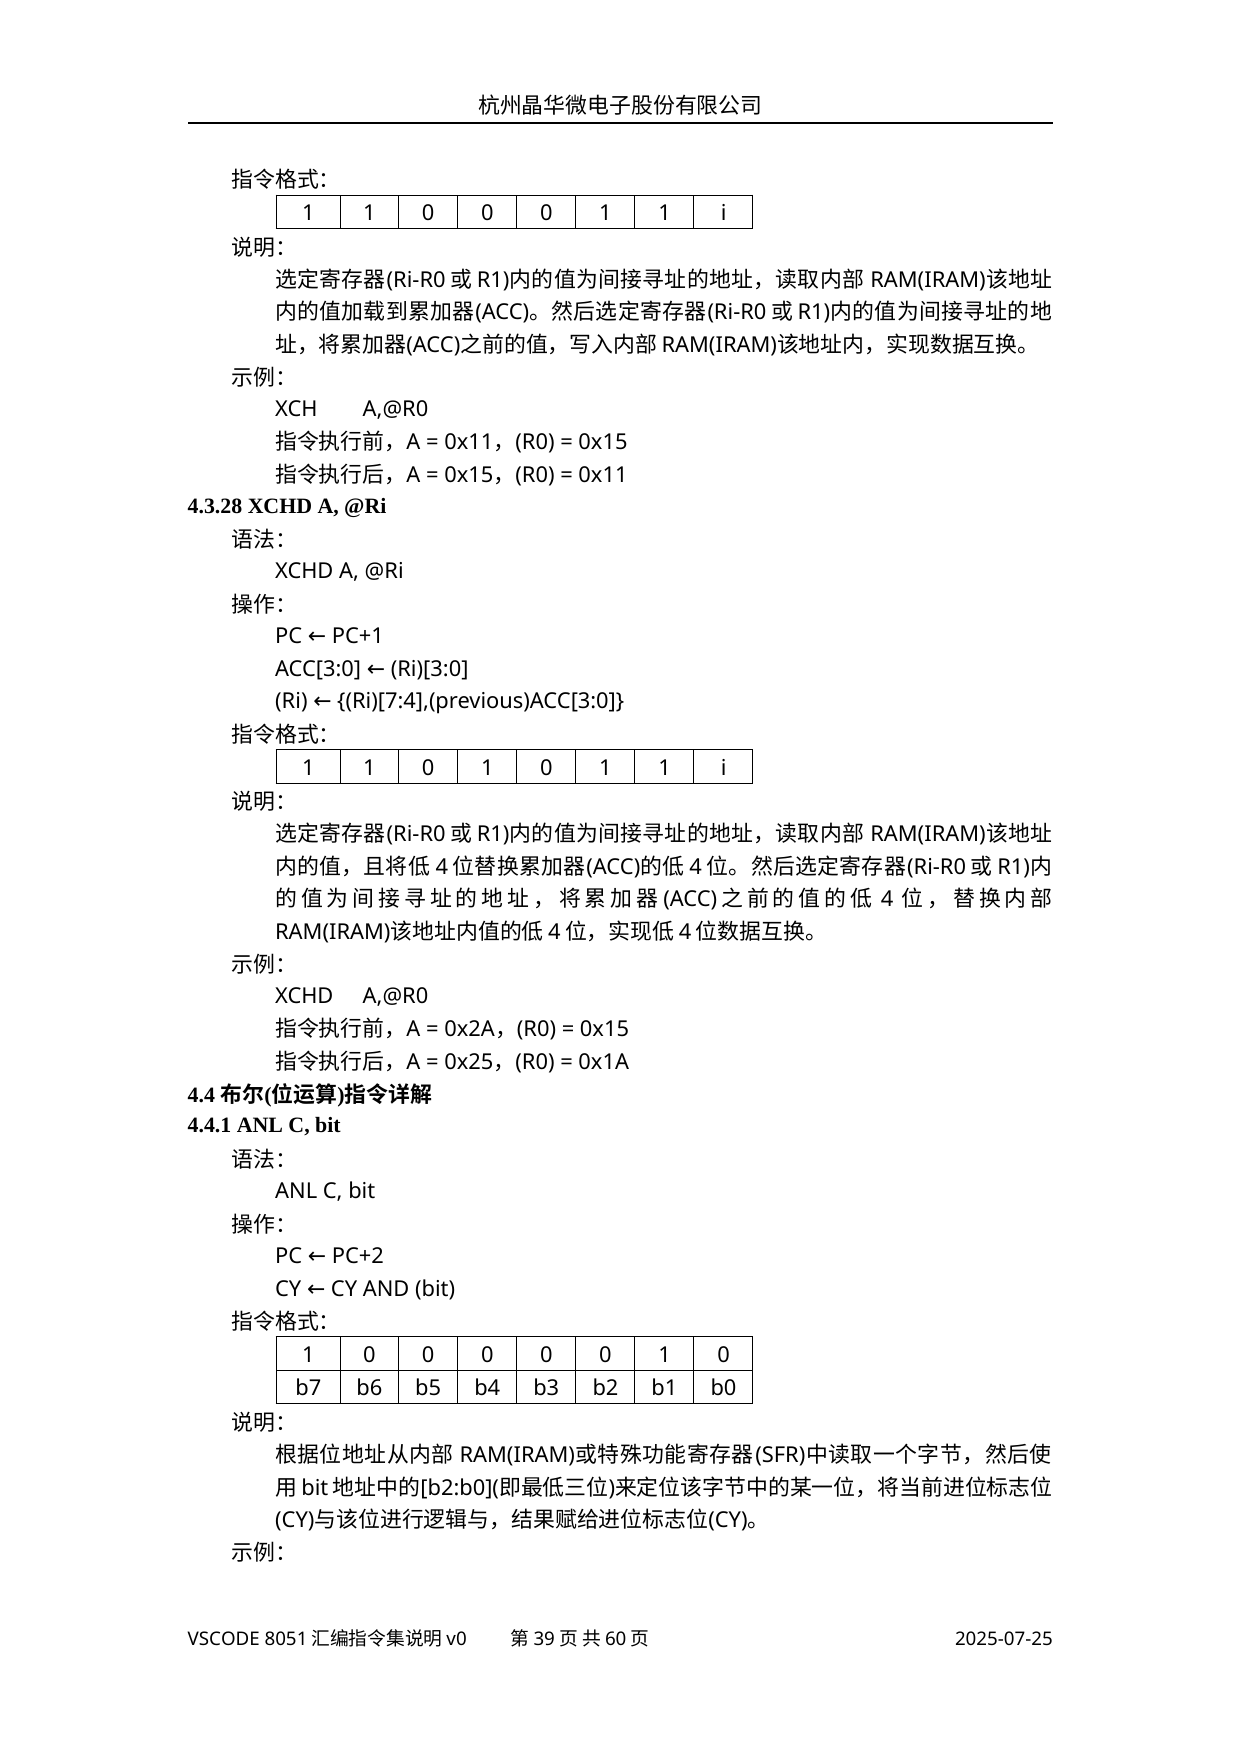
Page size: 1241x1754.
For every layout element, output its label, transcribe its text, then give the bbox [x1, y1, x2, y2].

text CY ← CY AND (bit) [187, 1271, 1053, 1304]
text 示例： [187, 946, 1053, 979]
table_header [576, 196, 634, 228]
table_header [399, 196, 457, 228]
subtitle 4.3.28 XCHD A, @Ri [187, 489, 1053, 522]
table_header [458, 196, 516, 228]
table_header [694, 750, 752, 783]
text 指令执行后，A = 0x15，(R0) = 0x11 [187, 457, 1053, 489]
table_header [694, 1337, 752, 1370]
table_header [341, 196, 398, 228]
text 指令格式： [187, 717, 1053, 749]
text ANL C, bit [231, 1174, 1053, 1206]
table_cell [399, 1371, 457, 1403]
text 说明： [187, 229, 1053, 262]
text 指令格式： [187, 162, 1053, 194]
text XCHD A,@R0 [187, 979, 1053, 1011]
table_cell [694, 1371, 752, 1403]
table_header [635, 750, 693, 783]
text 语法： [187, 522, 1053, 554]
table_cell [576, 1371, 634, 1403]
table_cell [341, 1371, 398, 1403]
text 指令执行后，A = 0x25，(R0) = 0x1A [187, 1044, 1053, 1076]
text (Ri) ← {(Ri)[7:4],(previous)ACC[3:0]} [187, 684, 1053, 717]
text 操作： [187, 1206, 1053, 1239]
text PC ← PC+1 [187, 619, 1053, 652]
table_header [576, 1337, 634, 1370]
text 根据位地址从内部RAM(IRAM)或特殊功能寄存器(SFR)中读取一个字节，然后使用bit地址中的[b2:b0](即最低三位)来定位该字节中的某一位，将当前进位标志位(CY)与该位进行逻辑与，结果赋给进位标志位(CY)。 [275, 1437, 1053, 1534]
text 语法： [187, 1141, 1053, 1174]
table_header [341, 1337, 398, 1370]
text 操作： [187, 587, 1053, 619]
text 指令执行前，A = 0x11，(R0) = 0x15 [187, 424, 1053, 457]
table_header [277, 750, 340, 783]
subtitle 4.4.1 ANL C, bit [187, 1109, 1053, 1141]
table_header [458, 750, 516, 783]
text 说明： [187, 784, 1053, 816]
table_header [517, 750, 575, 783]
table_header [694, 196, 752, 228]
text 说明： [187, 1404, 1053, 1437]
text 示例： [187, 359, 1053, 392]
text XCH A,@R0 [187, 392, 1053, 424]
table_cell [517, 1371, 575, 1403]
text XCHD A, @Ri [231, 554, 1053, 587]
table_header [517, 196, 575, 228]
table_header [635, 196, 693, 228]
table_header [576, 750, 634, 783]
subtitle 4.4 布尔(位运算)指令详解 [187, 1076, 1053, 1109]
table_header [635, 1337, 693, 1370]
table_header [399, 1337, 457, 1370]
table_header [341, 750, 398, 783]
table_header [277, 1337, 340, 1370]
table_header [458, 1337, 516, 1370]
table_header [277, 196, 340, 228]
text 选定寄存器(Ri-R0或R1)内的值为间接寻址的地址，读取内部RAM(IRAM)该地址内的值加载到累加器(ACC)。然后选定寄存器(Ri-R0或R1)内的值为间接寻址的地址，将累加器(ACC)之前的值，写入内部RAM(IRAM)该地址内，实现数据互换。 [275, 262, 1053, 359]
text ACC[3:0] ← (Ri)[3:0] [187, 652, 1053, 684]
text 指令格式： [187, 1304, 1053, 1336]
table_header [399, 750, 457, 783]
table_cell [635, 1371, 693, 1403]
text 选定寄存器(Ri-R0或R1)内的值为间接寻址的地址，读取内部RAM(IRAM)该地址内的值，且将低4位替换累加器(ACC)的低4位。然后选定寄存器(Ri-R0或R1)内的值为间接寻址的地址，将累加器(ACC)之前的值的低4位，替换内部RAM(IRAM)该地址内值的低4位，实现低4位数据互换。 [275, 816, 1053, 946]
text 指令执行前，A = 0x2A，(R0) = 0x15 [187, 1011, 1053, 1044]
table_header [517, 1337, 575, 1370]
text PC ← PC+2 [187, 1239, 1053, 1271]
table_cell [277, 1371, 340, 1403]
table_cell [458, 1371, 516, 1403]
text 示例： [187, 1534, 1053, 1567]
